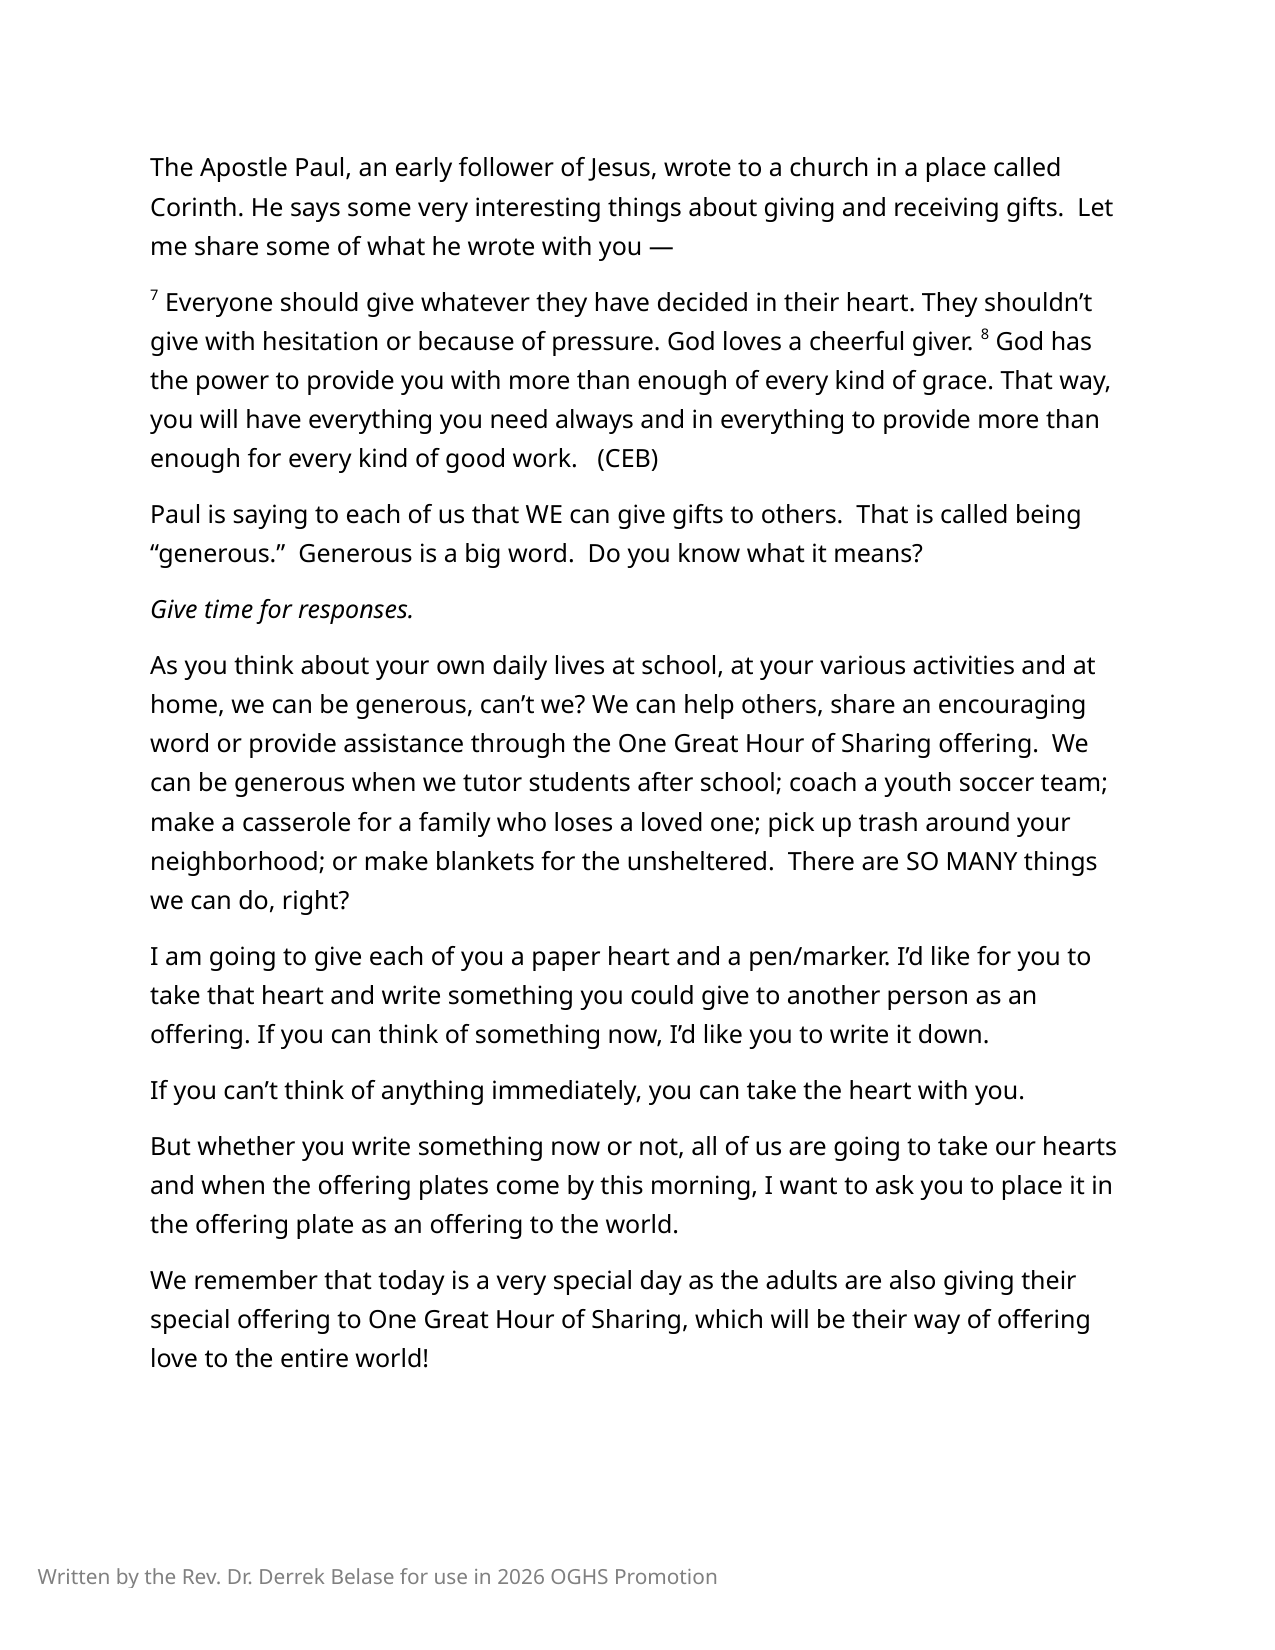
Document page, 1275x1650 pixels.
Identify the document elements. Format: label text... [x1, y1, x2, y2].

text We remember that today is a very special day as the adults are also giving their special offering to One Great Hour of Sharing, which will be their way of offering love to the entire world! [150, 1262, 1125, 1375]
text Paul is saying to each of us that WE can give gifts to others. That is called being “generous.” Generous is a big word. Do you know what it means? [150, 497, 1125, 570]
text The Apostle Paul, an early follower of Jesus, wrote to a church in a place called Corinth. He says some very interesting things about giving and receiving gifts. Let me share some of what he wrote with you — [150, 150, 1125, 262]
text Give time for responses. [150, 592, 1125, 626]
text But whether you write something now or not, all of us are going to take our hearts and when the offering plates come by this morning, I want to ask you to place it in the offering plate as an offering to the world. [150, 1128, 1125, 1241]
text As you think about your own daily lives at school, at your various activities and at home, we can be generous, can’t we? We can help others, share an encouraging word or provide assistance through the One Great Hour of Sharing offering. We can be generous when we tutor students after school; coach a youth soccer team; make a casserole for a family who loses a loved one; pick up trash around your neighborhood; or make blankets for the unsheltered. There are SO MANY things we can do, right? [150, 647, 1125, 917]
text 7 Everyone should give whatever they have decided in their heart. They shouldn’t give with hesitation or because of pressure. God loves a cheerful giver. 8 God has the power to provide you with more than enough of every kind of grace. That way, you will have everything you need always and in everything to provide more than enough for every kind of good work. (CEB) [150, 284, 1125, 475]
text I am going to give each of you a paper heart and a pen/marker. I’d like for you to take that heart and write something you could give to another person as an offering. If you can think of something now, I’d like you to write it down. [150, 938, 1125, 1051]
text If you can’t think of anything immediately, you can take the heart with you. [150, 1072, 1125, 1107]
